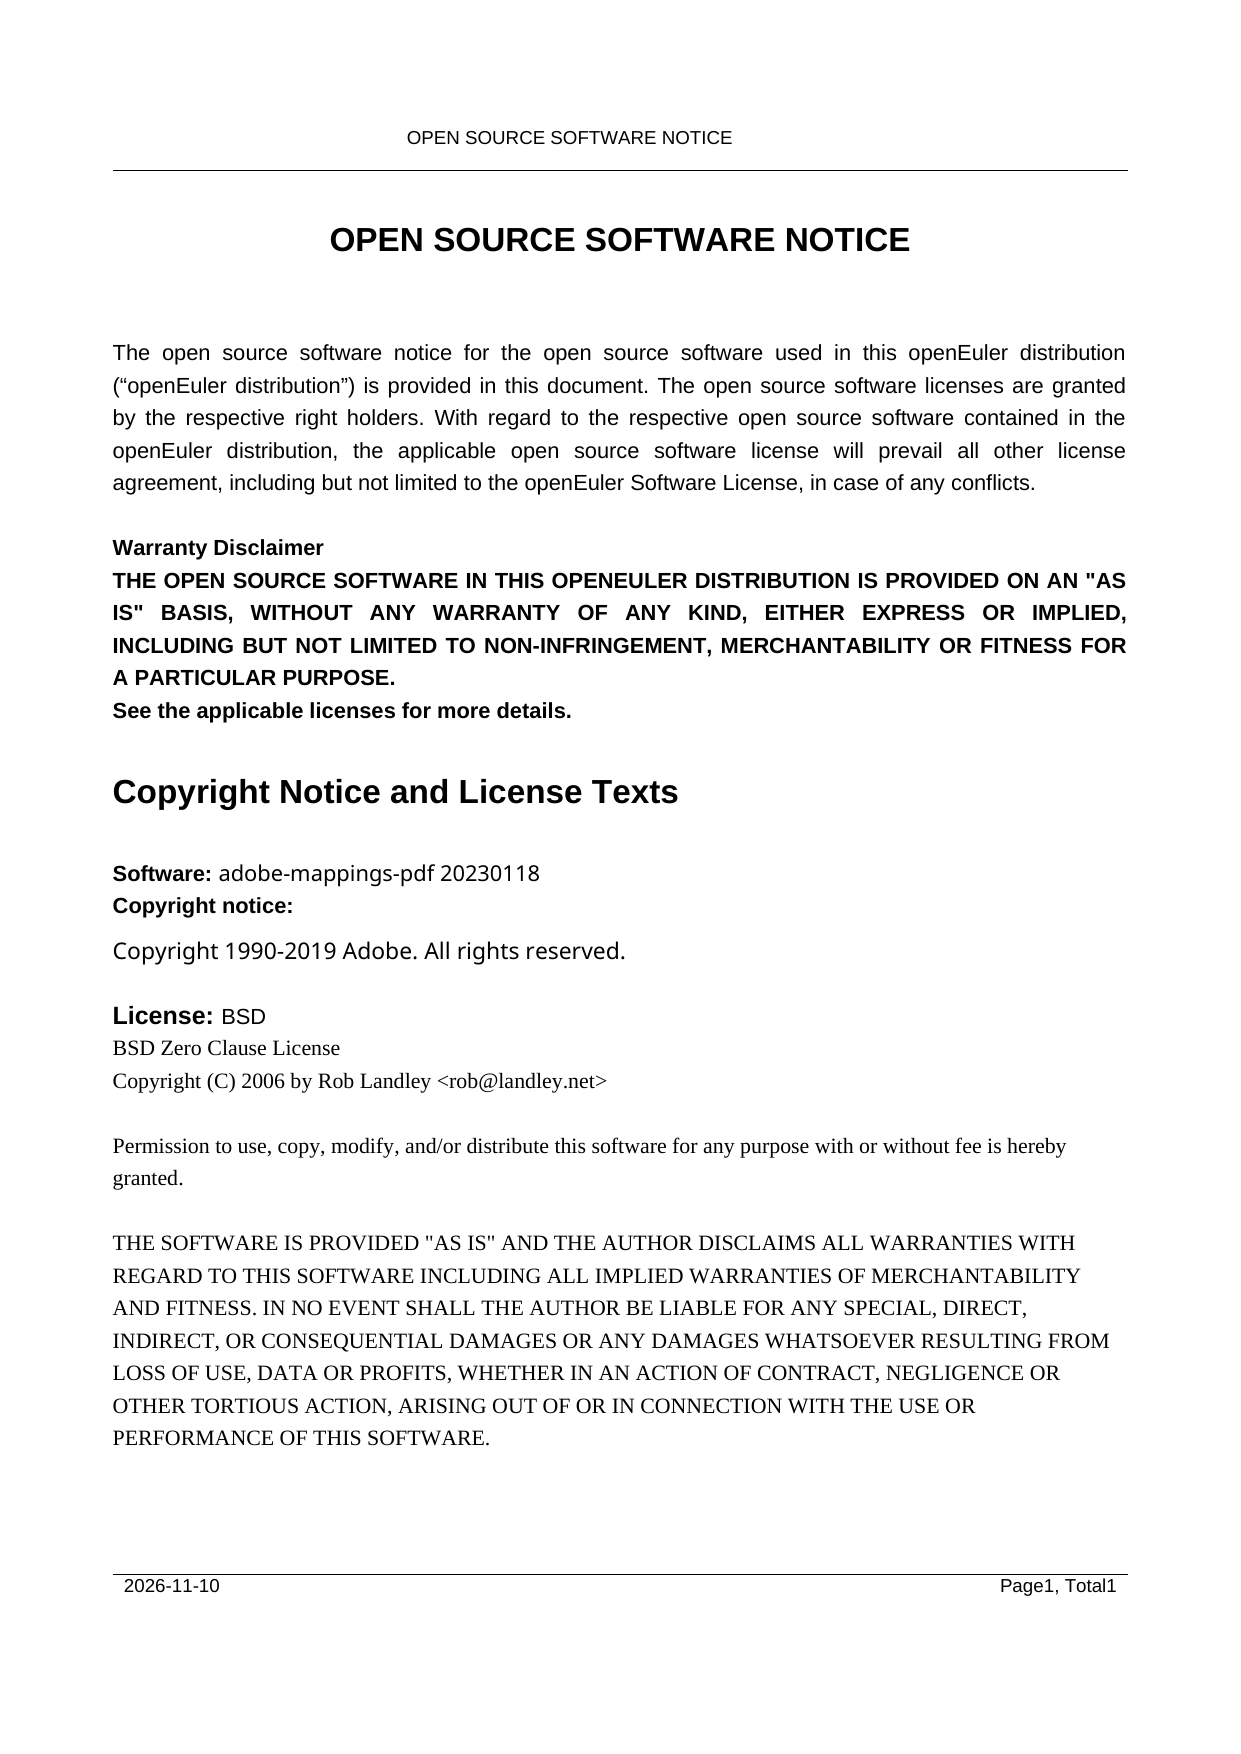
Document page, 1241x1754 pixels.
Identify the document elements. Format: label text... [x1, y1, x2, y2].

text Copyright notice: [112, 889, 1128, 921]
text Copyright 1990-2019 Adobe. All rights reserved. [112, 934, 1128, 999]
text License: BSD [112, 999, 1128, 1031]
text OPEN SOURCE SOFTWARE NOTICE [112, 206, 1128, 271]
text THE OPEN SOURCE SOFTWARE IN THIS OPENEULER DISTRIBUTION IS PROVIDED ON AN "AS IS" BASIS, WITHOUT ANY WARRANTY OF ANY KIND, EITHER EXPRESS OR IMPLIED, INCLUDING BUT NOT LIMITED TO NON-INFRINGEMENT, MERCHANTABILITY OR FITNESS FOR A PARTICULAR PURPOSE. See the applicable licenses for more details. [112, 564, 1128, 726]
text The open source software notice for the open source software used in this openEuler distribution (“openEuler distribution”) is provided in this document. The open source software licenses are granted by the respective right holders. With regard to the respective open source software contained in the openEuler distribution, the applicable open source software license will prevail all other license agreement, including but not limited to the openEuler Software License, in case of any conflicts. [112, 336, 1128, 499]
title Software: adobe-mappings-pdf 20230118 [112, 856, 1128, 889]
text BSD Zero Clause License Copyright (C) 2006 by Rob Landley <rob@landley.net> Permission to use, copy, modify, and/or distribute this software for any purpose with or without fee is hereby granted. THE SOFTWARE IS PROVIDED "AS IS" AND THE AUTHOR DISCLAIMS ALL WARRANTIES WITH REGARD TO THIS SOFTWARE INCLUDING ALL IMPLIED WARRANTIES OF MERCHANTABILITY AND FITNESS. IN NO EVENT SHALL THE AUTHOR BE LIABLE FOR ANY SPECIAL, DIRECT, INDIRECT, OR CONSEQUENTIAL DAMAGES OR ANY DAMAGES WHATSOEVER RESULTING FROM LOSS OF USE, DATA OR PROFITS, WHETHER IN AN ACTION OF CONTRACT, NEGLIGENCE OR OTHER TORTIOUS ACTION, ARISING OUT OF OR IN CONNECTION WITH THE USE OR PERFORMANCE OF THIS SOFTWARE. [112, 1031, 1128, 1486]
text Warranty Disclaimer [112, 531, 1128, 564]
text Copyright Notice and License Texts [112, 759, 1128, 824]
